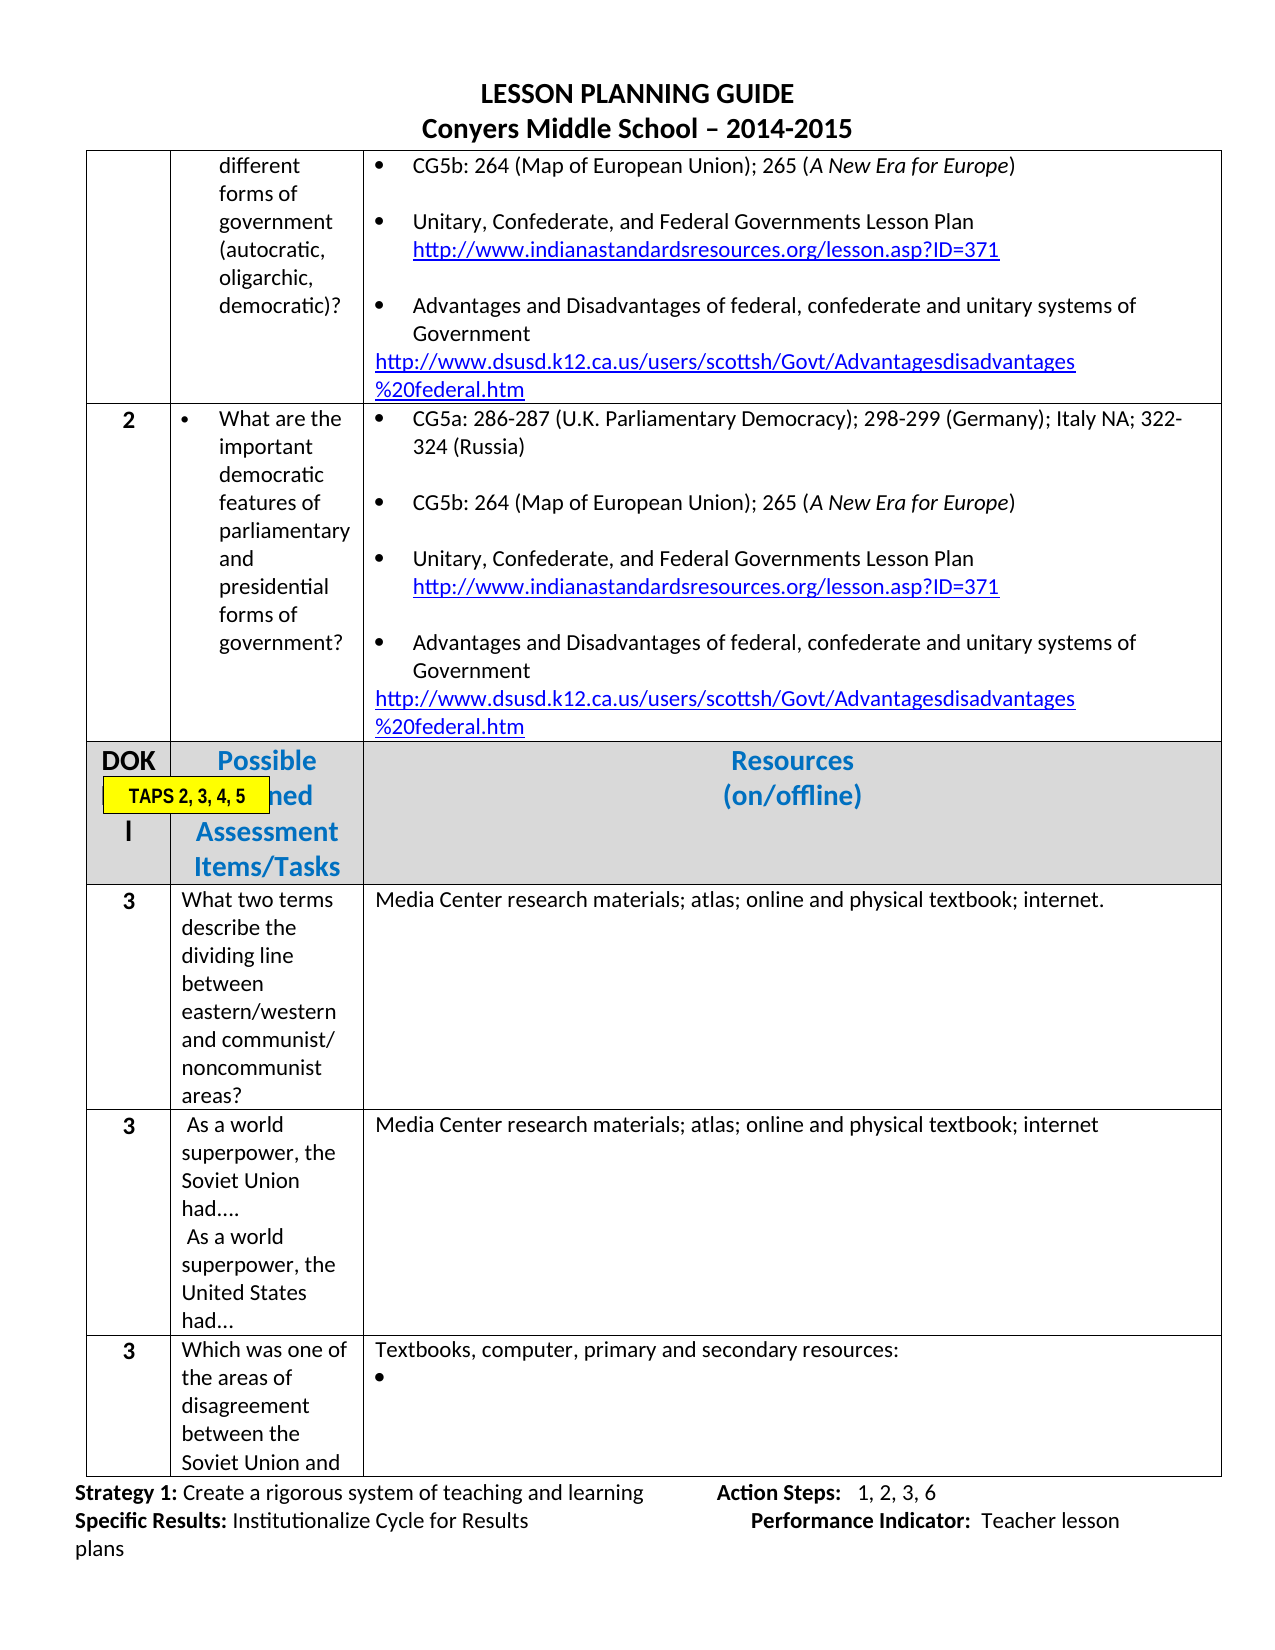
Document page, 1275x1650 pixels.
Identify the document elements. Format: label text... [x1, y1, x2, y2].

table_cell Media Center research materials; atlas; online and physical textbook; internet [364, 1110, 1221, 1334]
table_cell 2 [87, 151, 170, 403]
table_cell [171, 1336, 363, 1476]
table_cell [364, 151, 1221, 403]
table_cell What are the important democratic features of parliamentary and presidential forms of government? [171, 404, 363, 741]
table_cell 3 [87, 1336, 170, 1476]
table_cell 2 [87, 404, 170, 741]
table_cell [364, 1336, 1221, 1476]
table_cell As a world superpower, the Soviet Union had.... As a world superpower, the United States had... [171, 1110, 363, 1334]
table_cell Media Center research materials; atlas; online and physical textbook; internet. [364, 885, 1221, 1109]
table_cell What two terms describe the dividing line between eastern/western and communist/ noncommunist areas? [171, 885, 363, 1109]
table_cell 3 [87, 885, 170, 1109]
table_cell Possible Aligned Assessment Items/Tasks [171, 742, 363, 884]
table_cell 3 [87, 1110, 170, 1334]
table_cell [171, 151, 363, 403]
table_cell Resources (on/offline) [364, 742, 1221, 884]
table_cell DOK Level [87, 742, 170, 884]
